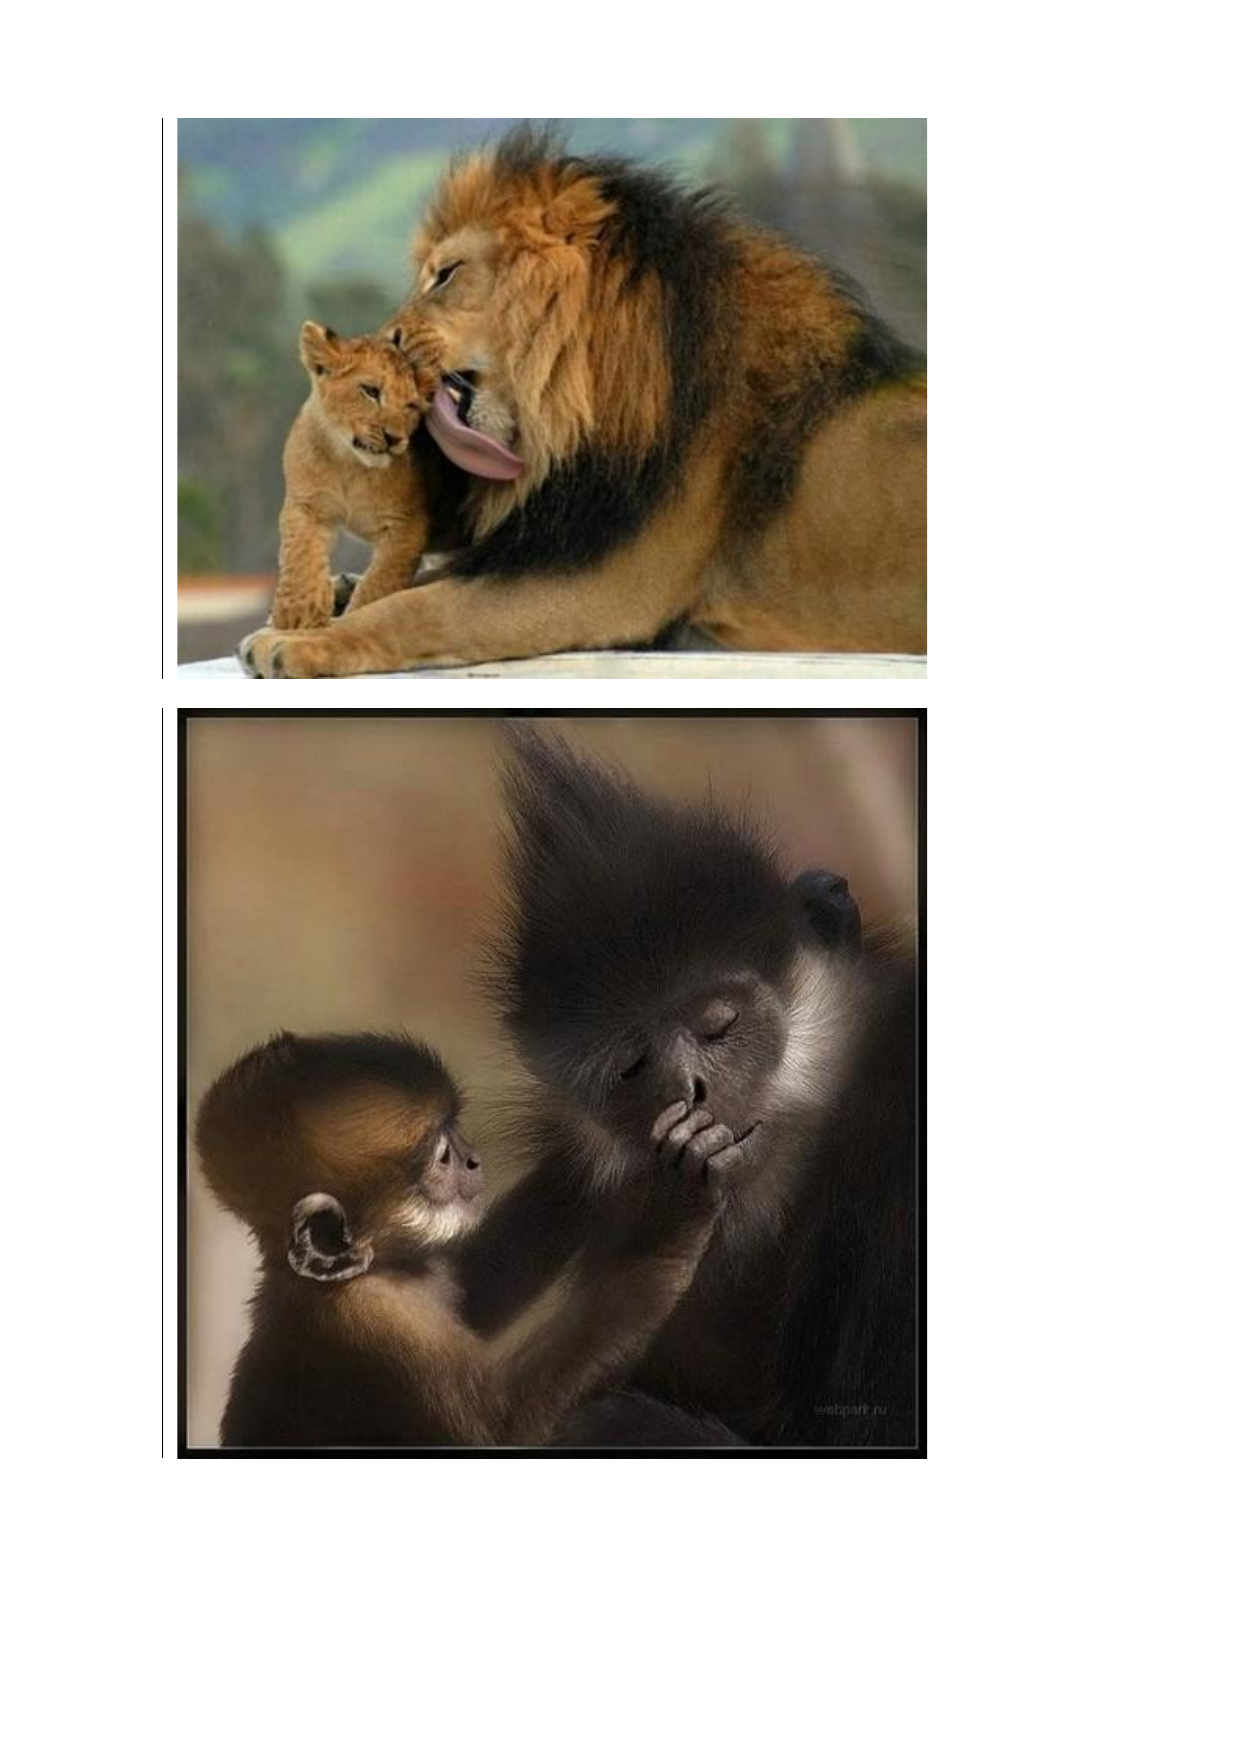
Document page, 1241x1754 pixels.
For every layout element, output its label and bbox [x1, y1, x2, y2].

picture [177, 708, 928, 1459]
picture [177, 118, 928, 679]
